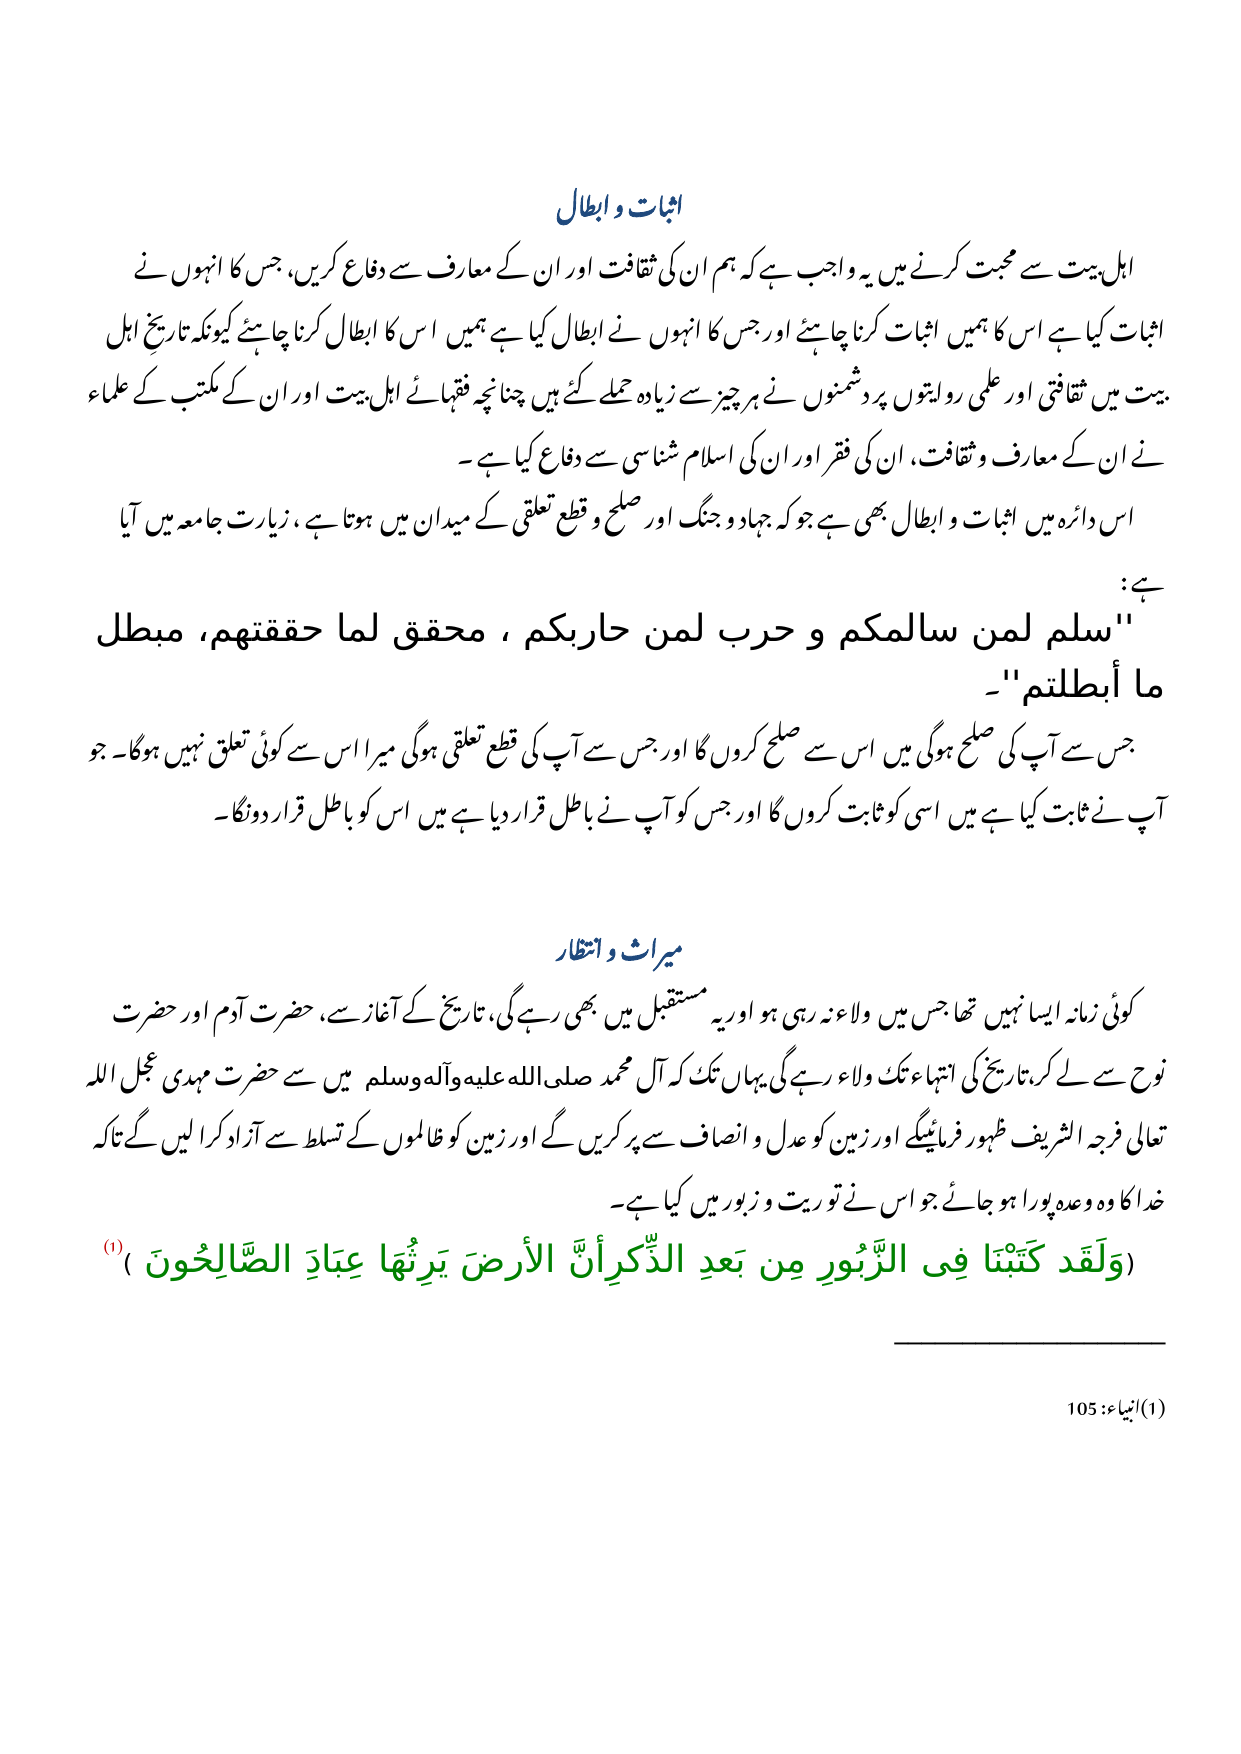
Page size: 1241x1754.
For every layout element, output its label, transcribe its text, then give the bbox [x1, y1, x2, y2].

text کوئی زمانہ ایسا نہیں تھا جس میں ولاء نہ رہی ہو اور یہ مستقبل میں بھی رہے گی، تاریخ کے آغاز سے، حضرت آدم اور حضرت نوح سے لے کر،تاریخ کی انتہاء تک ولاء رہے گی یہاں تک کہ آل محمد صلى‌الله‌عليه‌وآله‌وسلم میں سے حضرت مہدی عجل اللہ تعالی فرجہ الشریف ظہور فرمائیںگے اور زمین کو عدل و انصاف سے پر کریں گے اور زمین کو ظالموں کے تسلط سے آزاد کرا لیں گے تاکہ خدا کا وہ وعدہ پورا ہو جائے جو اس نے تو ریت و زبور میں کیا ہے۔ [75, 975, 1165, 1225]
text (1)انبیاء: 105 [75, 1380, 1165, 1427]
text جس سے آپ کی صلح ہوگی میں اس سے صلح کروں گا اور جس سے آپ کی قطع تعلقی ہوگی میرا اس سے کوئی تعلق نہیں ہوگا۔ جو آپ نے ثابت کیا ہے میں اسی کو ثابت کروں گا اور جس کو آپ نے باطل قرار دیا ہے میں اس کو باطل قرار دونگا۔ [75, 712, 1165, 837]
text ____________________ [75, 1287, 1165, 1355]
text ''سلم لمن سالمکم و حرب لمن حاربکم ، محقق لما حققتهم، مبطل ما أبطلتم''۔ [75, 606, 1165, 712]
text (وَلَقَد کَتَبْنَا فِی الزَّبُورِ مِن بَعدِ الذِّکرِأنَّ الأرضَ یَرِثُهَا عِبَادَِ الصَّالِحُونَ )(1) [75, 1225, 1165, 1287]
subtitle میراث و انتظار [75, 912, 1165, 975]
text اہل بیت سے محبت کرنے میں یہ واجب ہے کہ ہم ان کی ثقافت اور ان کے معارف سے دفاع کریں، جس کا انہوں نے اثبات کیا ہے اس کا ہمیں اثبات کرنا چاہئے اور جس کا انہوں نے ابطال کیا ہے ہمیں ا س کا ابطال کرنا چاہئے کیونکہ تاریخِ اہل بیت میں ثقافتی اور علمی روایتوں پر دشمنوں نے ہر چیز سے زیادہ حملے کئے ہیں چنانچہ فقہائے اہل بیت اور ان کے مکتب کے علماء نے ان کے معارف و ثقافت، ان کی فقر اور ان کی اسلام شناسی سے دفاع کیا ہے ۔ [75, 231, 1165, 481]
text اس دائرہ میں اثبات و ابطال بھی ہے جو کہ جہاد و جنگ اور صلح و قطع تعلقی کے میدان میں ہوتا ہے ، زیارت جامعہ میں آیا ہے : [75, 481, 1165, 606]
subtitle اثبات و ابطال [75, 169, 1165, 231]
